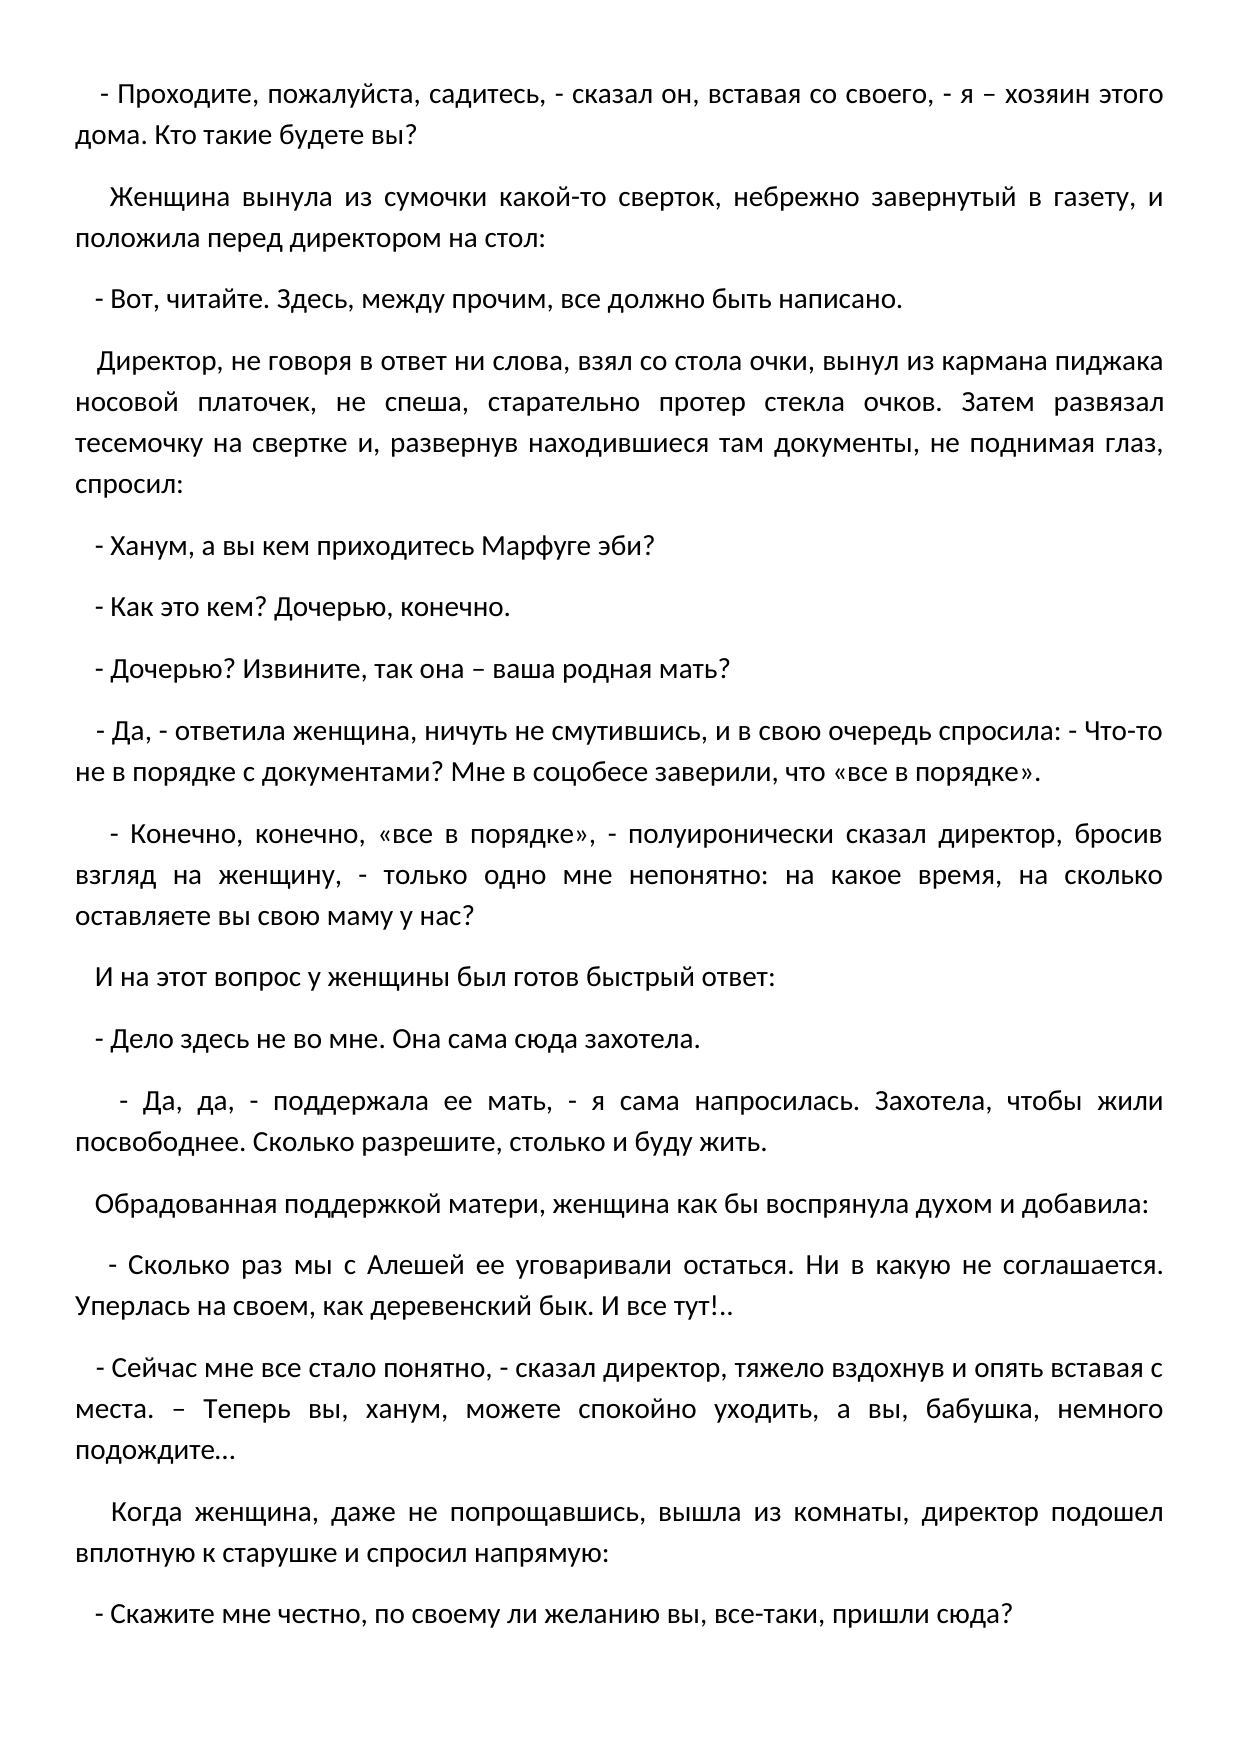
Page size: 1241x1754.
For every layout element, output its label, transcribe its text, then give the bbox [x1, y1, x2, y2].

text Обрадованная поддержкой матери, женщина как бы воспрянула духом и добавила: [75, 1185, 1165, 1220]
text Женщина вынула из сумочки какой-то сверток, небрежно завернутый в газету, и положила перед директором на стол: [75, 178, 1165, 254]
text - Да, да, - поддержала ее мать, - я сама напросилась. Захотела, чтобы жили посвободнее. Сколько разрешите, столько и буду жить. [75, 1082, 1165, 1158]
text - Сейчас мне все стало понятно, - сказал директор, тяжело вздохнув и опять вставая с места. – Теперь вы, ханум, можете спокойно уходить, а вы, бабушка, немного подождите… [75, 1349, 1165, 1467]
text И на этот вопрос у женщины был готов быстрый ответ: [75, 958, 1165, 994]
text - Да, - ответила женщина, ничуть не смутившись, и в свою очередь спросила: - Что-то не в порядке с документами? Мне в соцобесе заверили, что «все в порядке». [75, 712, 1165, 789]
text - Как это кем? Дочерью, конечно. [75, 588, 1165, 624]
text - Ханум, а вы кем приходитесь Марфуге эби? [75, 527, 1165, 562]
text - Дочерью? Извините, так она – ваша родная мать? [75, 650, 1165, 686]
text Директор, не говоря в ответ ни слова, взял со стола очки, вынул из кармана пиджака носовой платочек, не спеша, старательно протер стекла очков. Затем развязал тесемочку на свертке и, развернув находившиеся там документы, не поднимая глаз, спросил: [75, 342, 1165, 501]
text Когда женщина, даже не попрощавшись, вышла из комнаты, директор подошел вплотную к старушке и спросил напрямую: [75, 1493, 1165, 1569]
text - Сколько раз мы с Алешей ее уговаривали остаться. Ни в какую не соглашается. Уперлась на своем, как деревенский бык. И все тут!.. [75, 1246, 1165, 1323]
text - Проходите, пожалуйста, садитесь, - сказал он, вставая со своего, - я – хозяин этого дома. Кто такие будете вы? [75, 75, 1165, 152]
text - Вот, читайте. Здесь, между прочим, все должно быть написано. [75, 280, 1165, 316]
text - Дело здесь не во мне. Она сама сюда захотела. [75, 1020, 1165, 1056]
text - Конечно, конечно, «все в порядке», - полуиронически сказал директор, бросив взгляд на женщину, - только одно мне непонятно: на какое время, на сколько оставляете вы свою маму у нас? [75, 815, 1165, 932]
text - Скажите мне честно, по своему ли желанию вы, все-таки, пришли сюда? [75, 1596, 1165, 1631]
